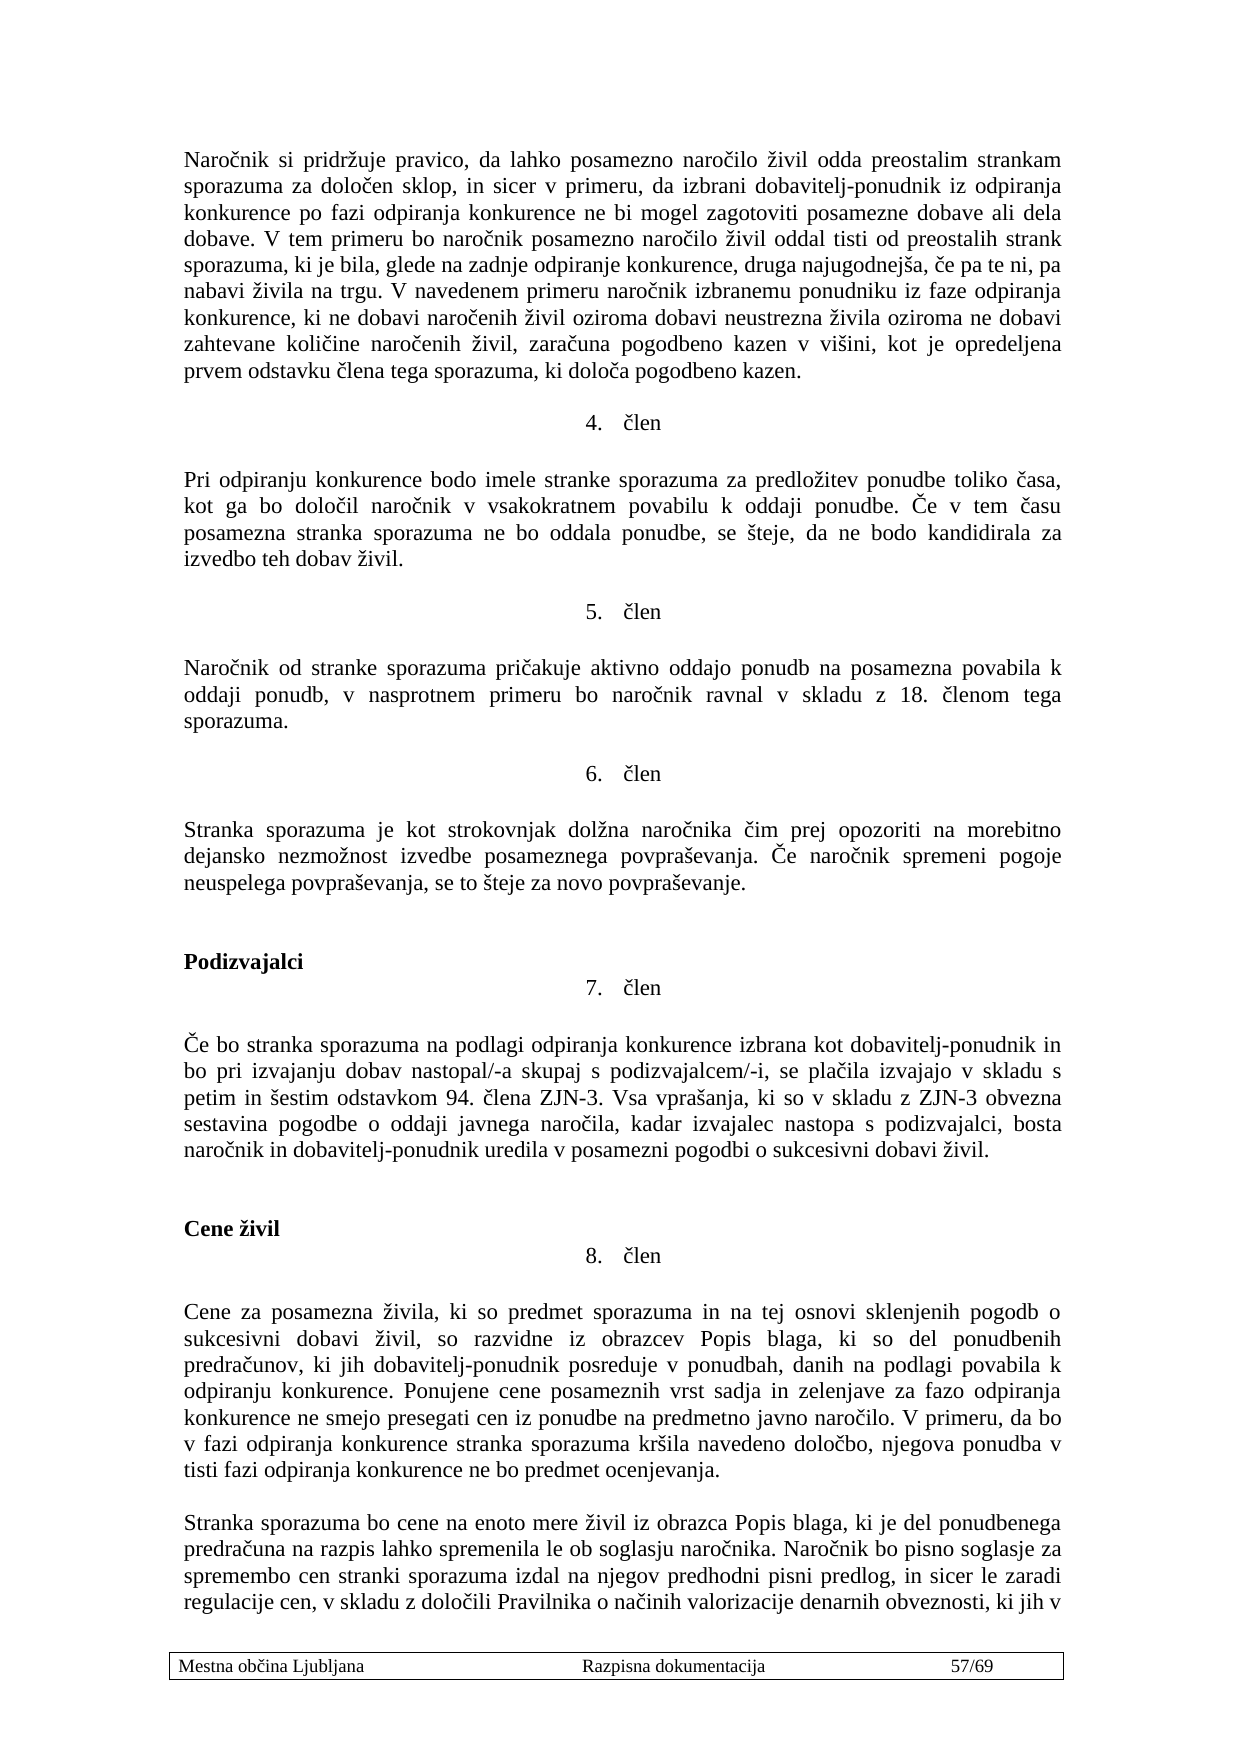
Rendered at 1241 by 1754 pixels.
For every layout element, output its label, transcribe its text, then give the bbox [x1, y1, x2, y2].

list člen [184, 409, 1063, 436]
text Pri odpiranju konkurence bodo imele stranke sporazuma za predložitev ponudbe toliko časa, kot ga bo določil naročnik v vsakokratnem povabilu k oddaji ponudbe. Če v tem času posamezna stranka sporazuma ne bo oddala ponudbe, se šteje, da ne bodo kandidirala za izvedbo teh dobav živil. [184, 466, 1063, 571]
text Naročnik od stranke sporazuma pričakuje aktivno oddajo ponudb na posamezna povabila k oddaji ponudb, v nasprotnem primeru bo naročnik ravnal v skladu z 18. členom tega sporazuma. [184, 654, 1063, 733]
text Če bo stranka sporazuma na podlagi odpiranja konkurence izbrana kot dobavitelj-ponudnik in bo pri izvajanju dobav nastopal/-a skupaj s podizvajalcem/-i, se plačila izvajajo v skladu s petim in šestim odstavkom 94. člena ZJN-3. Vsa vprašanja, ki so v skladu z ZJN-3 obvezna sestavina pogodbe o oddaji javnega naročila, kadar izvajalec nastopa s podizvajalci, bosta naročnik in dobavitelj-ponudnik uredila v posamezni pogodbi o sukcesivni dobavi živil. [184, 1031, 1063, 1163]
text Cene za posamezna živila, ki so predmet sporazuma in na tej osnovi sklenjenih pogodb o sukcesivni dobavi živil, so razvidne iz obrazcev Popis blaga, ki so del ponudbenih predračunov, ki jih dobavitelj-ponudnik posreduje v ponudbah, danih na podlagi povabila k odpiranju konkurence. Ponujene cene posameznih vrst sadja in zelenjave za fazo odpiranja konkurence ne smejo presegati cen iz ponudbe na predmetno javno naročilo. V primeru, da bo v fazi odpiranja konkurence stranka sporazuma kršila navedeno določbo, njegova ponudba v tisti fazi odpiranja konkurence ne bo predmet ocenjevanja. [184, 1298, 1063, 1483]
list člen [184, 974, 1063, 1001]
list člen [184, 598, 1063, 624]
text Naročnik si pridržuje pravico, da lahko posamezno naročilo živil odda preostalim strankam sporazuma za določen sklop, in sicer v primeru, da izbrani dobavitelj-ponudnik iz odpiranja konkurence po fazi odpiranja konkurence ne bi mogel zagotoviti posamezne dobave ali dela dobave. V tem primeru bo naročnik posamezno naročilo živil oddal tisti od preostalih strank sporazuma, ki je bila, glede na zadnje odpiranje konkurence, druga najugodnejša, če pa te ni, pa nabavi živila na trgu. V navedenem primeru naročnik izbranemu ponudniku iz faze odpiranja konkurence, ki ne dobavi naročenih živil oziroma dobavi neustrezna živila oziroma ne dobavi zahtevane količine naročenih živil, zaračuna pogodbeno kazen v višini, kot je opredeljena prvem odstavku člena tega sporazuma, ki določa pogodbeno kazen. [184, 146, 1063, 383]
text Cene živil [184, 1215, 1063, 1242]
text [184, 1509, 1063, 1614]
text Podizvajalci [184, 948, 1063, 974]
list člen [184, 1242, 1063, 1268]
text Stranka sporazuma je kot strokovnjak dolžna naročnika čim prej opozoriti na morebitno dejansko nezmožnost izvedbe posameznega povpraševanja. Če naročnik spremeni pogoje neuspelega povpraševanja, se to šteje za novo povpraševanje. [184, 816, 1063, 895]
list člen [184, 760, 1063, 786]
